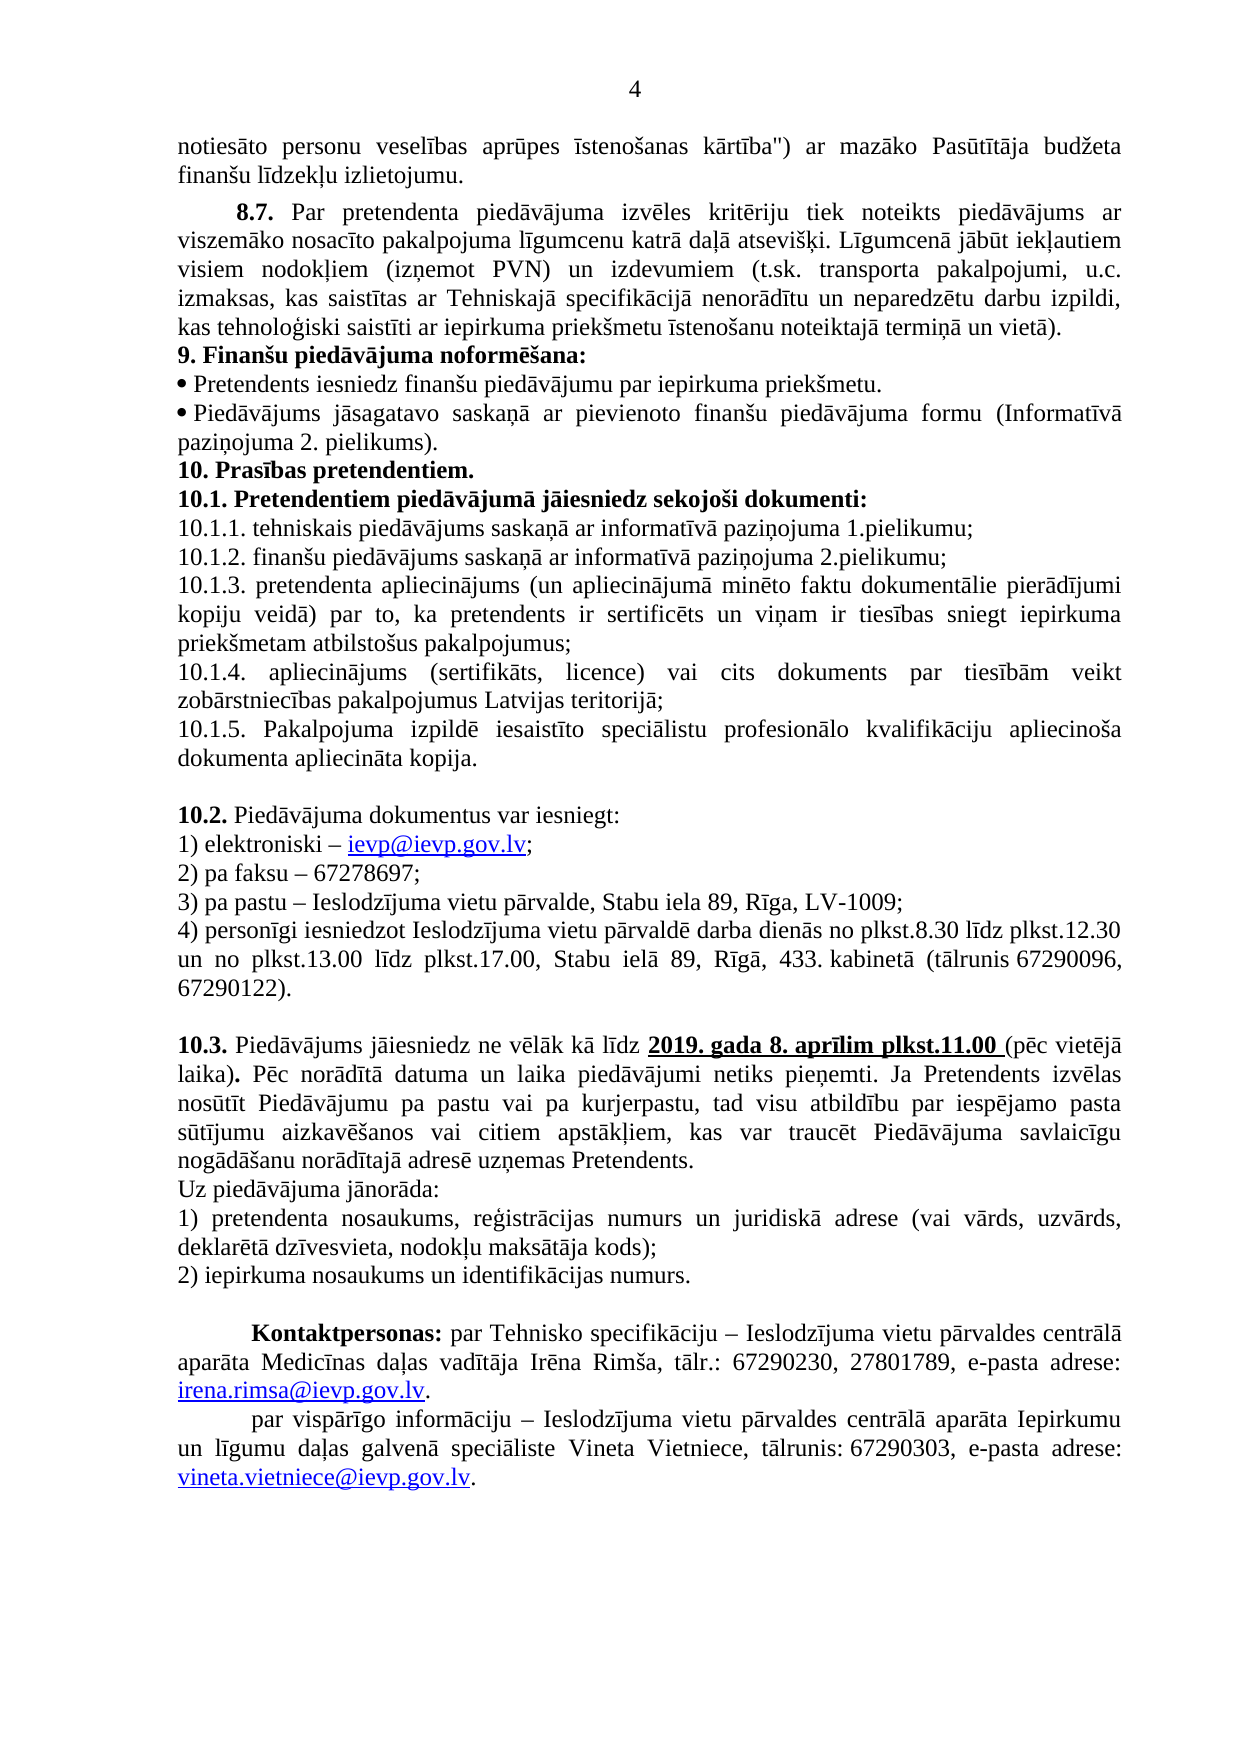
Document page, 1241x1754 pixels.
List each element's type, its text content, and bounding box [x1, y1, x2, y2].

text 4) personīgi iesniedzot Ieslodzījuma vietu pārvaldē darba dienās no plkst.8.30 līdz plkst.12.30 un no plkst.13.00 līdz plkst.17.00, Stabu ielā 89, Rīgā, 433. kabinetā (tālrunis 67290096, 67290122). [177, 915, 1122, 1002]
text 10.3. Piedāvājums jāiesniedz ne vēlāk kā līdz 2019. gada 8. aprīlim plkst.11.00 (pēc vietējā laika). Pēc norādītā datuma un laika piedāvājumi netiks pieņemti. Ja Pretendents izvēlas nosūtīt Piedāvājumu pa pastu vai pa kurjerpastu, tad visu atbildību par iespējamo pasta sūtījumu aizkavēšanos vai citiem apstākļiem, kas var traucēt Piedāvājuma savlaicīgu nogādāšanu norādītajā adresē uzņemas Pretendents. [177, 1030, 1122, 1174]
text 10. Prasības pretendentiem. [177, 455, 1152, 484]
text 3) pa pastu – Ieslodzījuma vietu pārvalde, Stabu iela 89, Rīga, LV-1009; [177, 887, 1152, 915]
text Kontaktpersonas: par Tehnisko specifikāciju – Ieslodzījuma vietu pārvaldes centrālā aparāta Medicīnas daļas vadītāja Irēna Rimša, tālr.: 67290230, 27801789, e-pasta adrese: irena.rimsa@ievp.gov.lv. [177, 1318, 1122, 1404]
text 10.1.4. apliecinājums (sertifikāts, licence) vai cits dokuments par tiesībām veikt zobārstniecības pakalpojumus Latvijas teritorijā; [177, 657, 1122, 714]
text 10.1.3. pretendenta apliecinājums (un apliecinājumā minēto faktu dokumentālie pierādījumi kopiju veidā) par to, ka pretendents ir sertificēts un viņam ir tiesības sniegt iepirkuma priekšmetam atbilstošus pakalpojumus; [177, 570, 1122, 657]
text 10.1.1. tehniskais piedāvājums saskaņā ar informatīvā paziņojuma 1.pielikumu; [177, 513, 1152, 542]
text 2) iepirkuma nosaukums un identifikācijas numurs. [177, 1260, 1152, 1289]
text 1) elektroniski – ievp@ievp.gov.lv; [177, 829, 1152, 858]
text 10.2. Piedāvājuma dokumentus var iesniegt: [177, 800, 1152, 829]
text 2) pa faksu – 67278697; [177, 858, 1152, 887]
text 1) pretendenta nosaukums, reģistrācijas numurs un juridiskā adrese (vai vārds, uzvārds, deklarētā dzīvesvieta, nodokļu maksātāja kods); [177, 1203, 1122, 1260]
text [177, 131, 1122, 189]
list Pretendents iesniedz finanšu piedāvājumu par iepirkuma priekšmetu. [177, 369, 1152, 398]
list Piedāvājums jāsagatavo saskaņā ar pievienoto finanšu piedāvājuma formu (Informatīvā paziņojuma 2. pielikums). [177, 398, 1122, 455]
text Uz piedāvājuma jānorāda: [177, 1174, 1152, 1203]
text 10.1. Pretendentiem piedāvājumā jāiesniedz sekojoši dokumenti: [177, 484, 1152, 513]
text par vispārīgo informāciju – Ieslodzījuma vietu pārvaldes centrālā aparāta Iepirkumu un līgumu daļas galvenā speciāliste Vineta Vietniece, tālrunis: 67290303, e-pasta adrese: vineta.vietniece@ievp.gov.lv. [177, 1404, 1122, 1490]
text 10.1.5. Pakalpojuma izpildē iesaistīto speciālistu profesionālo kvalifikāciju apliecinoša dokumenta apliecināta kopija. [177, 714, 1122, 772]
text 8.7. Par pretendenta piedāvājuma izvēles kritēriju tiek noteikts piedāvājums ar viszemāko nosacīto pakalpojuma līgumcenu katrā daļā atsevišķi. Līgumcenā jābūt iekļautiem visiem nodokļiem (izņemot PVN) un izdevumiem (t.sk. transporta pakalpojumi, u.c. izmaksas, kas saistītas ar Tehniskajā specifikācijā nenorādītu un neparedzētu darbu izpildi, kas tehnoloģiski saistīti ar iepirkuma priekšmetu īstenošanu noteiktajā termiņā un vietā). [177, 197, 1122, 340]
text 10.1.2. finanšu piedāvājums saskaņā ar informatīvā paziņojuma 2.pielikumu; [177, 542, 1122, 570]
text 9. Finanšu piedāvājuma noformēšana: [177, 340, 1152, 369]
